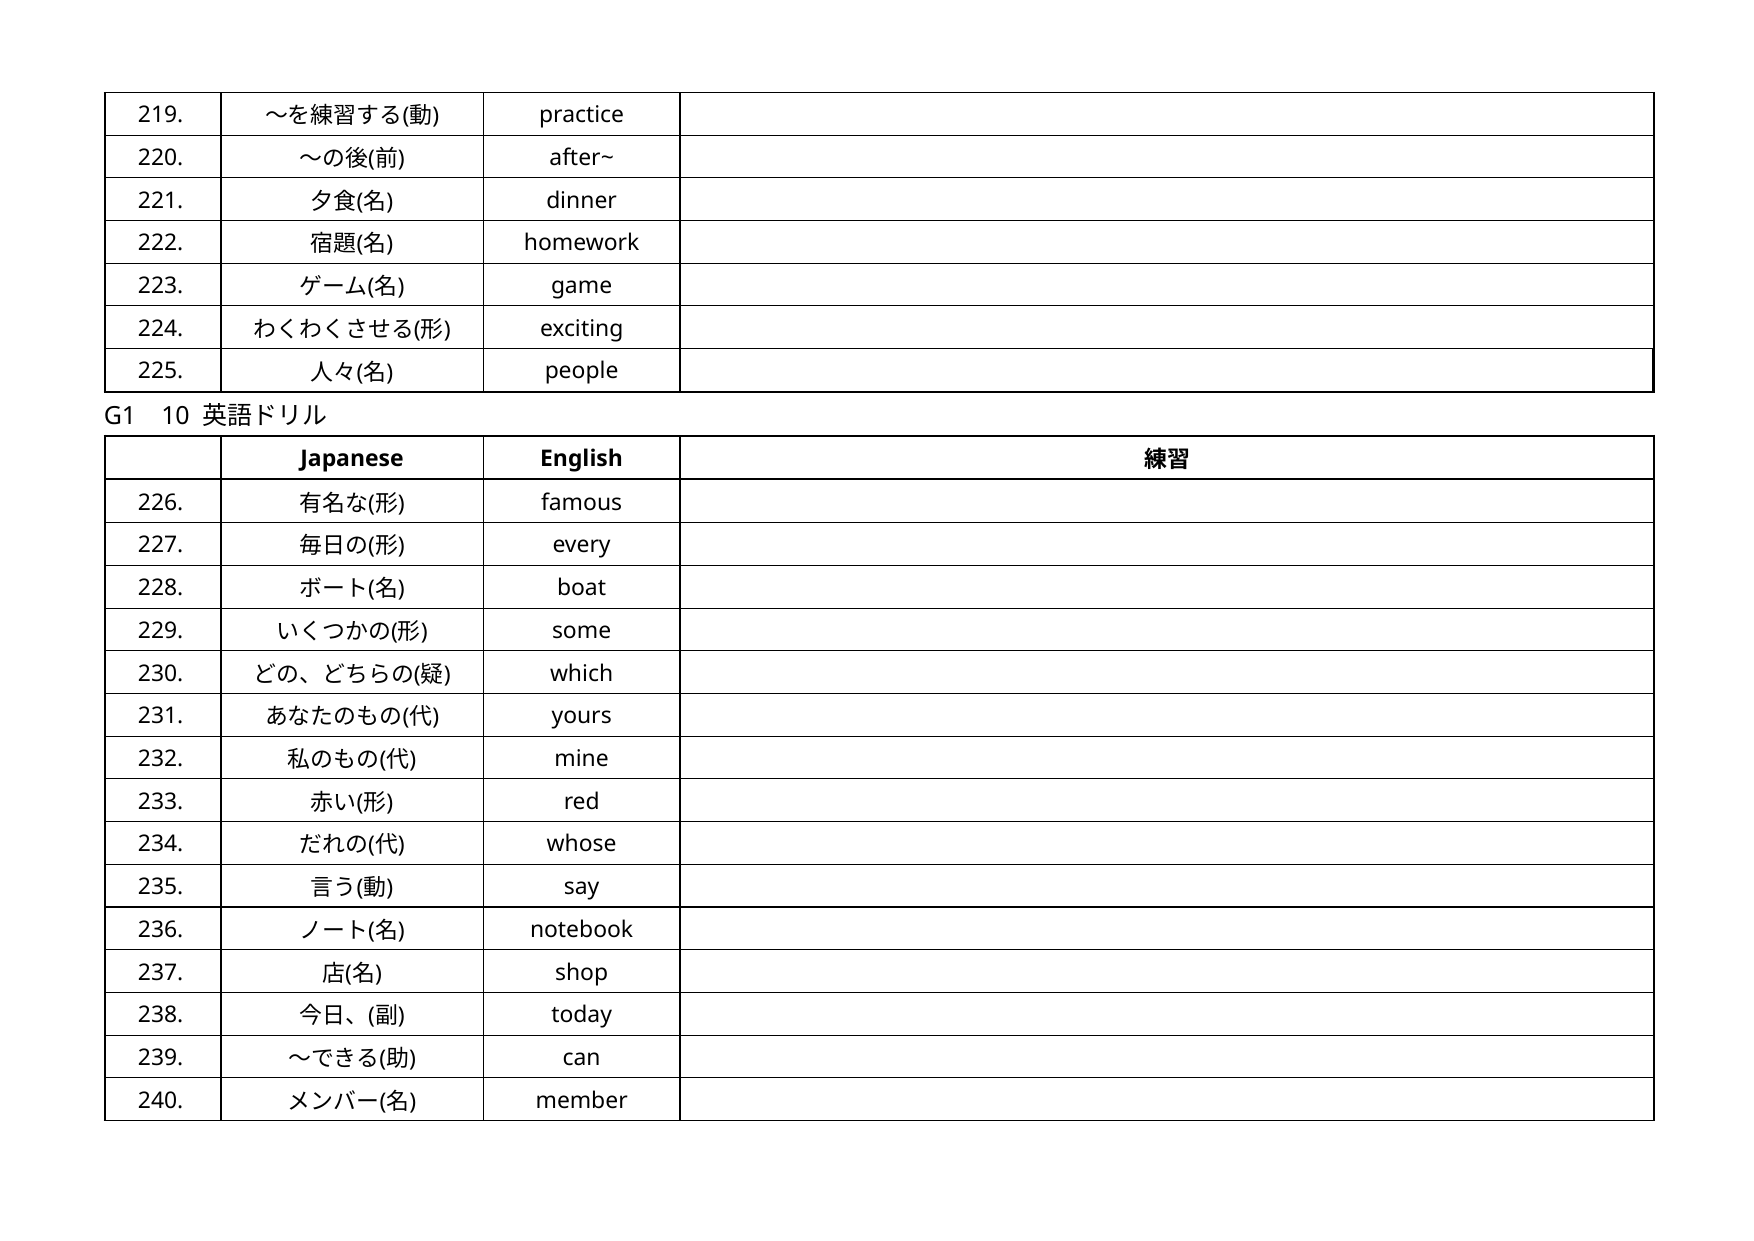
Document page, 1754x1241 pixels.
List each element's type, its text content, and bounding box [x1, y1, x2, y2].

table_cell homework [484, 221, 679, 263]
table_cell [106, 651, 220, 693]
table_cell [106, 93, 220, 134]
table_cell ノート(名) [222, 908, 483, 949]
table_cell [106, 865, 220, 906]
table_cell [681, 609, 1653, 650]
table_cell 毎日の(形) [222, 523, 483, 565]
table_cell [681, 480, 1653, 522]
table_cell ～できる(助) [222, 1036, 483, 1077]
table_cell ～を練習する(動) [222, 93, 483, 134]
table_cell [681, 737, 1653, 778]
table_cell 店(名) [222, 950, 483, 992]
table_cell [681, 908, 1653, 949]
table_header English [484, 437, 679, 478]
table_cell メンバー(名) [222, 1078, 483, 1120]
table_cell ボート(名) [222, 566, 483, 607]
table_cell mine [484, 737, 679, 778]
table_cell yours [484, 694, 679, 736]
table_cell どの、どちらの(疑) [222, 651, 483, 693]
table_cell 夕食(名) [222, 178, 483, 220]
table_cell [681, 136, 1653, 177]
table_cell shop [484, 950, 679, 992]
table_cell 言う(動) [222, 865, 483, 906]
table_cell [106, 480, 220, 522]
table_cell red [484, 779, 679, 821]
table_cell [681, 523, 1653, 565]
table_header Japanese [222, 437, 483, 478]
table_cell [681, 822, 1653, 864]
table_cell [681, 221, 1653, 263]
table_cell だれの(代) [222, 822, 483, 864]
table_cell people [484, 349, 679, 391]
table_cell [681, 566, 1653, 607]
table_cell member [484, 1078, 679, 1120]
table_cell [106, 822, 220, 864]
table_cell [681, 865, 1653, 906]
table_cell boat [484, 566, 679, 607]
text G1 10 英語ドリル [103, 393, 1668, 434]
table_cell [106, 779, 220, 821]
table_cell [106, 264, 220, 305]
table_cell [106, 993, 220, 1034]
table_cell dinner [484, 178, 679, 220]
table_cell practice [484, 93, 679, 134]
table_cell [106, 694, 220, 736]
table_cell [681, 694, 1653, 736]
table_cell [681, 264, 1653, 305]
table_cell [681, 993, 1653, 1034]
table_cell game [484, 264, 679, 305]
table_cell 宿題(名) [222, 221, 483, 263]
table_cell 有名な(形) [222, 480, 483, 522]
table_cell notebook [484, 908, 679, 949]
table_cell [106, 221, 220, 263]
table_cell [106, 136, 220, 177]
table_cell [681, 93, 1653, 134]
table_cell some [484, 609, 679, 650]
table_cell whose [484, 822, 679, 864]
table_cell [681, 651, 1653, 693]
table_cell [681, 178, 1653, 220]
table_cell [106, 737, 220, 778]
table_cell ゲーム(名) [222, 264, 483, 305]
table_cell [106, 908, 220, 949]
table_cell [106, 1036, 220, 1077]
table_cell [681, 349, 1652, 391]
table_cell [106, 1078, 220, 1120]
table_cell every [484, 523, 679, 565]
table_cell わくわくさせる(形) [222, 306, 483, 348]
table_cell [681, 1078, 1653, 1120]
table_cell which [484, 651, 679, 693]
table_cell あなたのもの(代) [222, 694, 483, 736]
table_cell 今日、(副) [222, 993, 483, 1034]
table_cell 人々(名) [222, 349, 483, 391]
table_cell いくつかの(形) [222, 609, 483, 650]
table_cell famous [484, 480, 679, 522]
table_cell [106, 523, 220, 565]
table_cell [106, 306, 220, 348]
table_cell [106, 609, 220, 650]
table_cell [681, 306, 1653, 348]
table_cell [106, 349, 220, 391]
table_header [106, 437, 220, 478]
table_cell today [484, 993, 679, 1034]
table_cell [106, 178, 220, 220]
table_cell [106, 566, 220, 607]
table_cell can [484, 1036, 679, 1077]
table_cell [681, 1036, 1653, 1077]
table_cell [681, 950, 1653, 992]
table_cell after~ [484, 136, 679, 177]
table_header 練習 [681, 437, 1653, 478]
table_cell say [484, 865, 679, 906]
table_cell 赤い(形) [222, 779, 483, 821]
table_cell 私のもの(代) [222, 737, 483, 778]
table_cell exciting [484, 306, 679, 348]
table_cell [106, 950, 220, 992]
table_cell ～の後(前) [222, 136, 483, 177]
table_cell [681, 779, 1653, 821]
